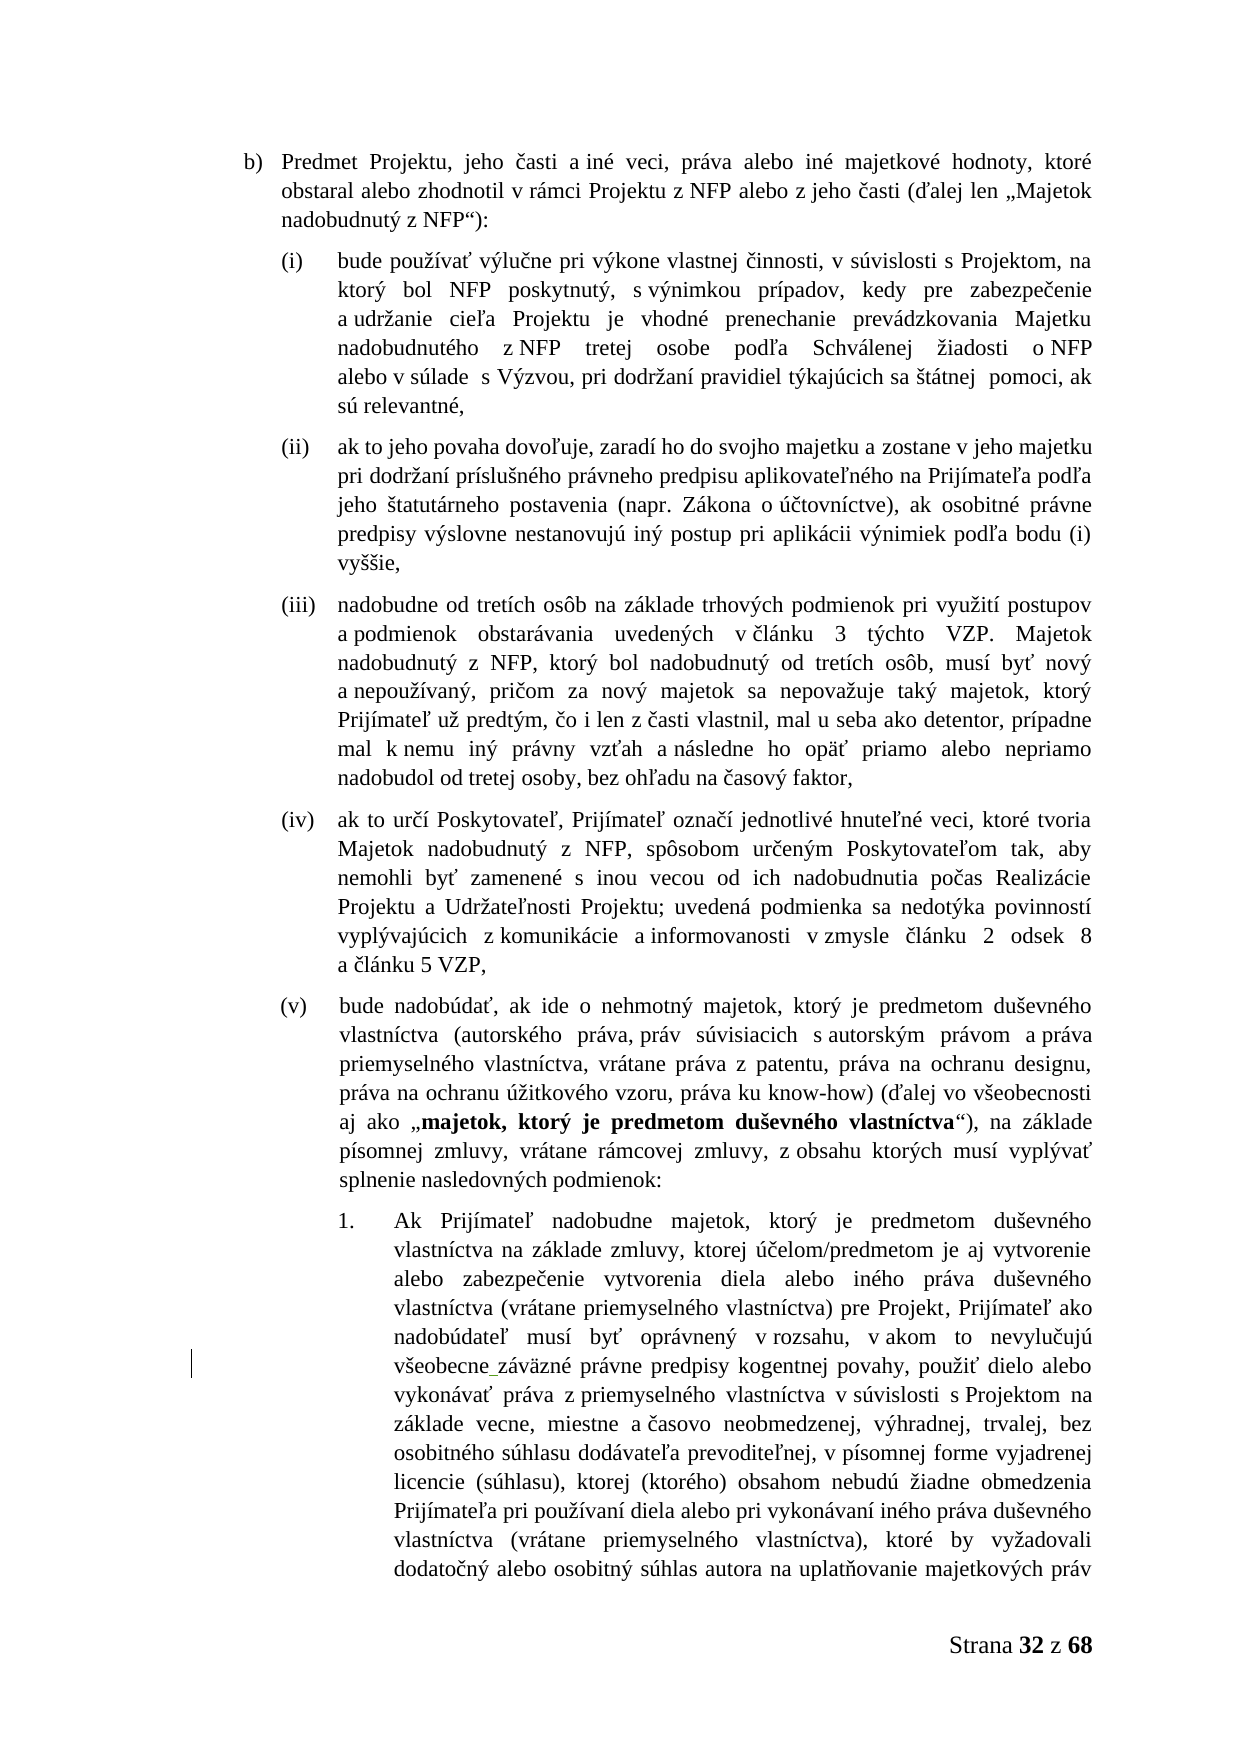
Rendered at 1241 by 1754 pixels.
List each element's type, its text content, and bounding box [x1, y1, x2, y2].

list bude nadobúdať, ak ide o nehmotný majetok, ktorý je predmetom duševného vlastníctva (autorského práva, práv súvisiacich s autorským právom a práva priemyselného vlastníctva, vrátane práva z patentu, práva na ochranu designu, práva na ochranu úžitkového vzoru, práva ku know-how) (ďalej vo všeobecnosti aj ako „majetok, ktorý je predmetom duševného vlastníctva“), na základe písomnej zmluvy, vrátane rámcovej zmluvy, z obsahu ktorých musí vyplývať splnenie nasledovných podmienok: [280, 992, 1092, 1192]
list nadobudne od tretích osôb na základe trhových podmienok pri využití postupov a podmienok obstarávania uvedených v článku 3 týchto VZP. Majetok nadobudnutý z NFP, ktorý bol nadobudnutý od tretích osôb, musí byť nový a nepoužívaný, pričom za nový majetok sa nepovažuje taký majetok, ktorý Prijímateľ už predtým, čo i len z časti vlastnil, mal u seba ako detentor, prípadne mal k nemu iný právny vzťah a následne ho opäť priamo alebo nepriamo nadobudol od tretej osoby, bez ohľadu na časový faktor, [281, 591, 1092, 791]
list ak to jeho povaha dovoľuje, zaradí ho do svojho majetku a zostane v jeho majetku pri dodržaní príslušného právneho predpisu aplikovateľného na Prijímateľa podľa jeho štatutárneho postavenia (napr. Zákona o účtovníctve), ak osobitné právne predpisy výslovne nestanovujú iný postup pri aplikácii výnimiek podľa bodu (i) vyššie, [281, 433, 1092, 576]
list Predmet Projektu, jeho časti a iné veci, práva alebo iné majetkové hodnoty, ktoré obstaral alebo zhodnotil v rámci Projektu z NFP alebo z jeho časti (ďalej len „Majetok nadobudnutý z NFP“): [244, 148, 1092, 232]
list ak to určí Poskytovateľ, Prijímateľ označí jednotlivé hnuteľné veci, ktoré tvoria Majetok nadobudnutý z NFP, spôsobom určeným Poskytovateľom tak, aby nemohli byť zamenené s inou vecou od ich nadobudnutia počas Realizácie Projektu a Udržateľnosti Projektu; uvedená podmienka sa nedotýka povinností vyplývajúcich z komunikácie a informovanosti v zmysle článku 2 odsek 8 a článku 5 VZP, [281, 806, 1092, 977]
list bude používať výlučne pri výkone vlastnej činnosti, v súvislosti s Projektom, na ktorý bol NFP poskytnutý, s výnimkou prípadov, kedy pre zabezpečenie a udržanie cieľa Projektu je vhodné prenechanie prevádzkovania Majetku nadobudnutého z NFP tretej osobe podľa Schválenej žiadosti o NFP alebo v súlade s Výzvou, pri dodržaní pravidiel týkajúcich sa štátnej pomoci, ak sú relevantné, [281, 247, 1092, 418]
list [337, 1207, 1092, 1581]
